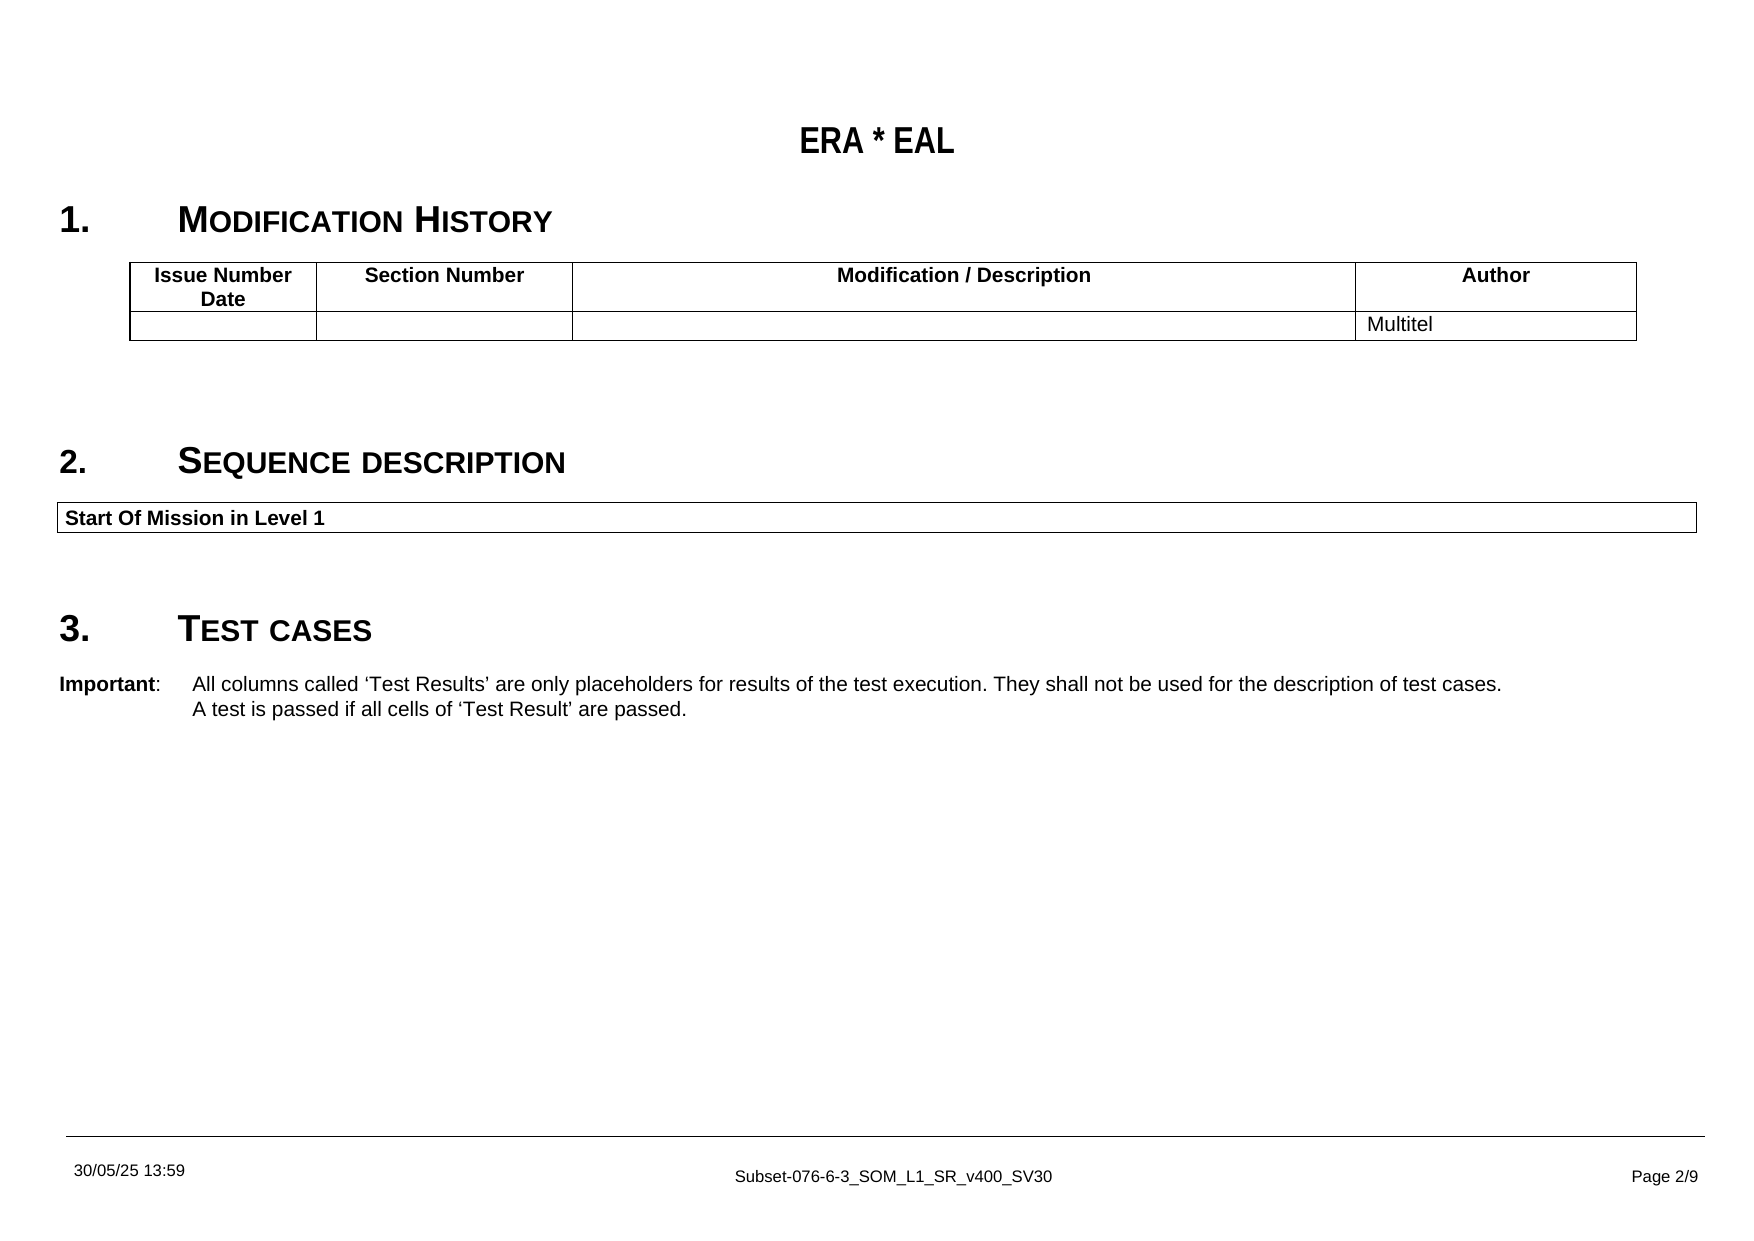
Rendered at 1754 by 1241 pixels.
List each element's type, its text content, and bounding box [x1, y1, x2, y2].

text Important: All columns called ‘Test Results’ are only placeholders for results of the test execution. They shall not be used for the description of test cases. A test is passed if all cells of ‘Test Result’ are passed. [59, 670, 1695, 720]
table_cell Multitel [1356, 312, 1636, 340]
table_header Issue Number Date [131, 263, 316, 311]
table_header Author [1356, 263, 1636, 311]
table_cell [573, 312, 1355, 340]
subtitle Modification History [59, 198, 1695, 241]
table_cell [131, 312, 316, 340]
table_header Section Number [317, 263, 572, 311]
table_header Modification / Description [573, 263, 1355, 311]
subtitle Test cases [59, 606, 1695, 649]
table_header Start Of Mission in Level 1 [58, 503, 1696, 532]
table_cell [317, 312, 572, 340]
subtitle Sequence description [59, 438, 1695, 481]
